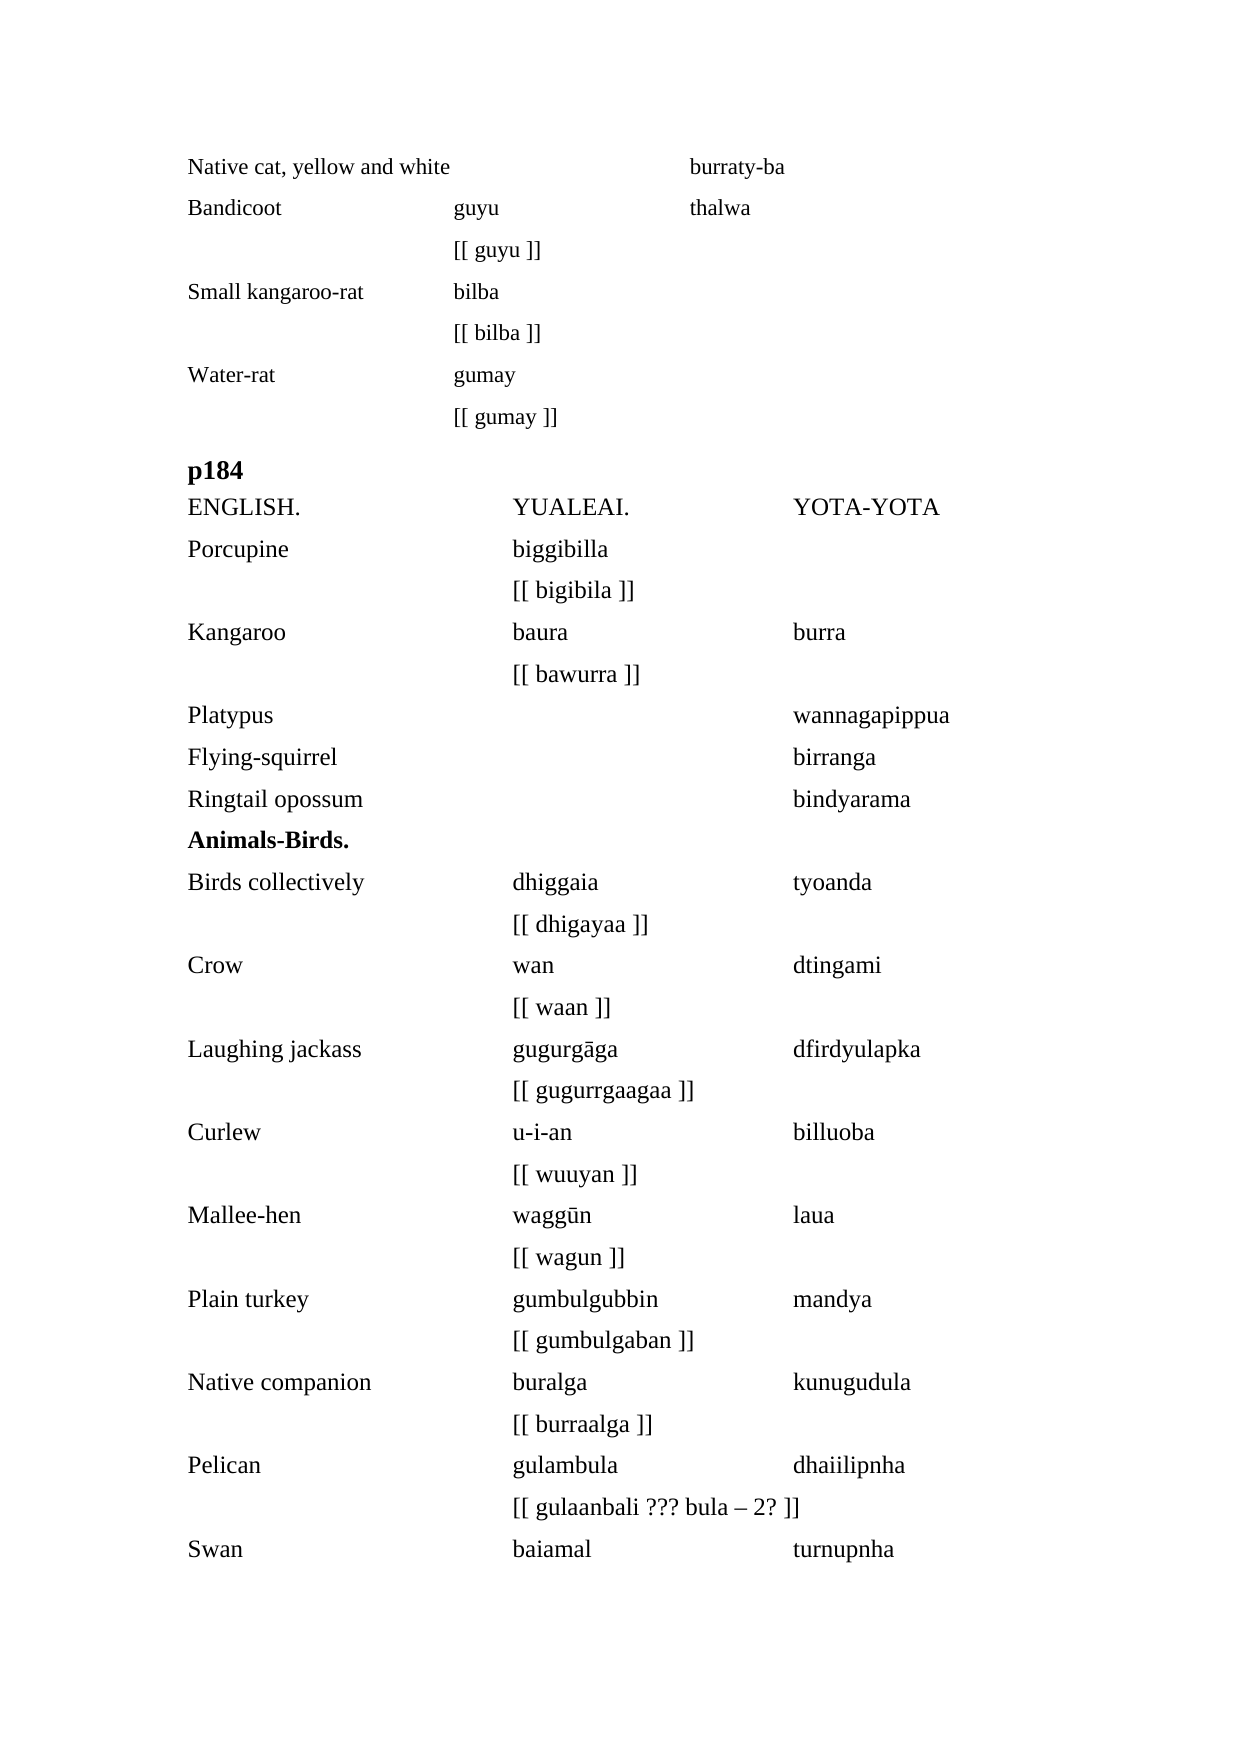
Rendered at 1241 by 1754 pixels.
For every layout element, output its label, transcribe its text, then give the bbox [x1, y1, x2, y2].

text [[ dhigayaa ]] [187, 908, 1053, 937]
text Birds collectively dhiggaia tyoanda [187, 867, 1053, 896]
text [[ waan ]] [187, 992, 1053, 1021]
text Curlew u-i-an billuoba [187, 1117, 1053, 1146]
text Kangaroo baura burra [187, 617, 1053, 646]
text [[ gumay ]] [187, 400, 1053, 429]
text Platypus wannagapippua [187, 700, 1053, 729]
text Crow wan dtingami [187, 950, 1053, 979]
text Water-rat gumay [187, 358, 1053, 387]
text Swan baiamal turnupnha [187, 1533, 1053, 1562]
text [[ wuuyan ]] [187, 1158, 1053, 1187]
text Small kangaroo-rat bilba [187, 275, 1053, 304]
text [[ guyu ]] [187, 233, 1053, 262]
text [[ bawurra ]] [187, 658, 1053, 687]
text Plain turkey gumbulgubbin mandya [187, 1283, 1053, 1312]
text Laughing jackass gugurgāga dfirdyulapka [187, 1033, 1053, 1062]
text Pelican gulambula dhaiilipnha [187, 1450, 1053, 1479]
text [[ gulaanbali ??? bula – 2? ]] [187, 1492, 1053, 1521]
text [[ bilba ]] [187, 317, 1053, 346]
text Porcupine biggibilla [187, 533, 1053, 562]
text Ringtail opossum bindyarama [187, 783, 1053, 812]
text Flying-squirrel birranga [187, 742, 1053, 771]
text Native companion buralga kunugudula [187, 1367, 1053, 1396]
text Native cat, yellow and white burraty-ba [187, 150, 1053, 179]
text Animals-Birds. [187, 825, 1053, 854]
text ENGLISH. YUALEAI. YOTA-YOTA [187, 492, 1053, 521]
text [[ gugurrgaagaa ]] [187, 1075, 1053, 1104]
text [[ gumbulgaban ]] [187, 1325, 1053, 1354]
subtitle p184 [187, 454, 1053, 485]
text [[ burraalga ]] [187, 1408, 1053, 1437]
text Mallee-hen waggūn laua [187, 1200, 1053, 1229]
text [[ bigibila ]] [187, 575, 1053, 604]
text Bandicoot guyu thalwa [187, 192, 1053, 221]
text [[ wagun ]] [187, 1242, 1053, 1271]
